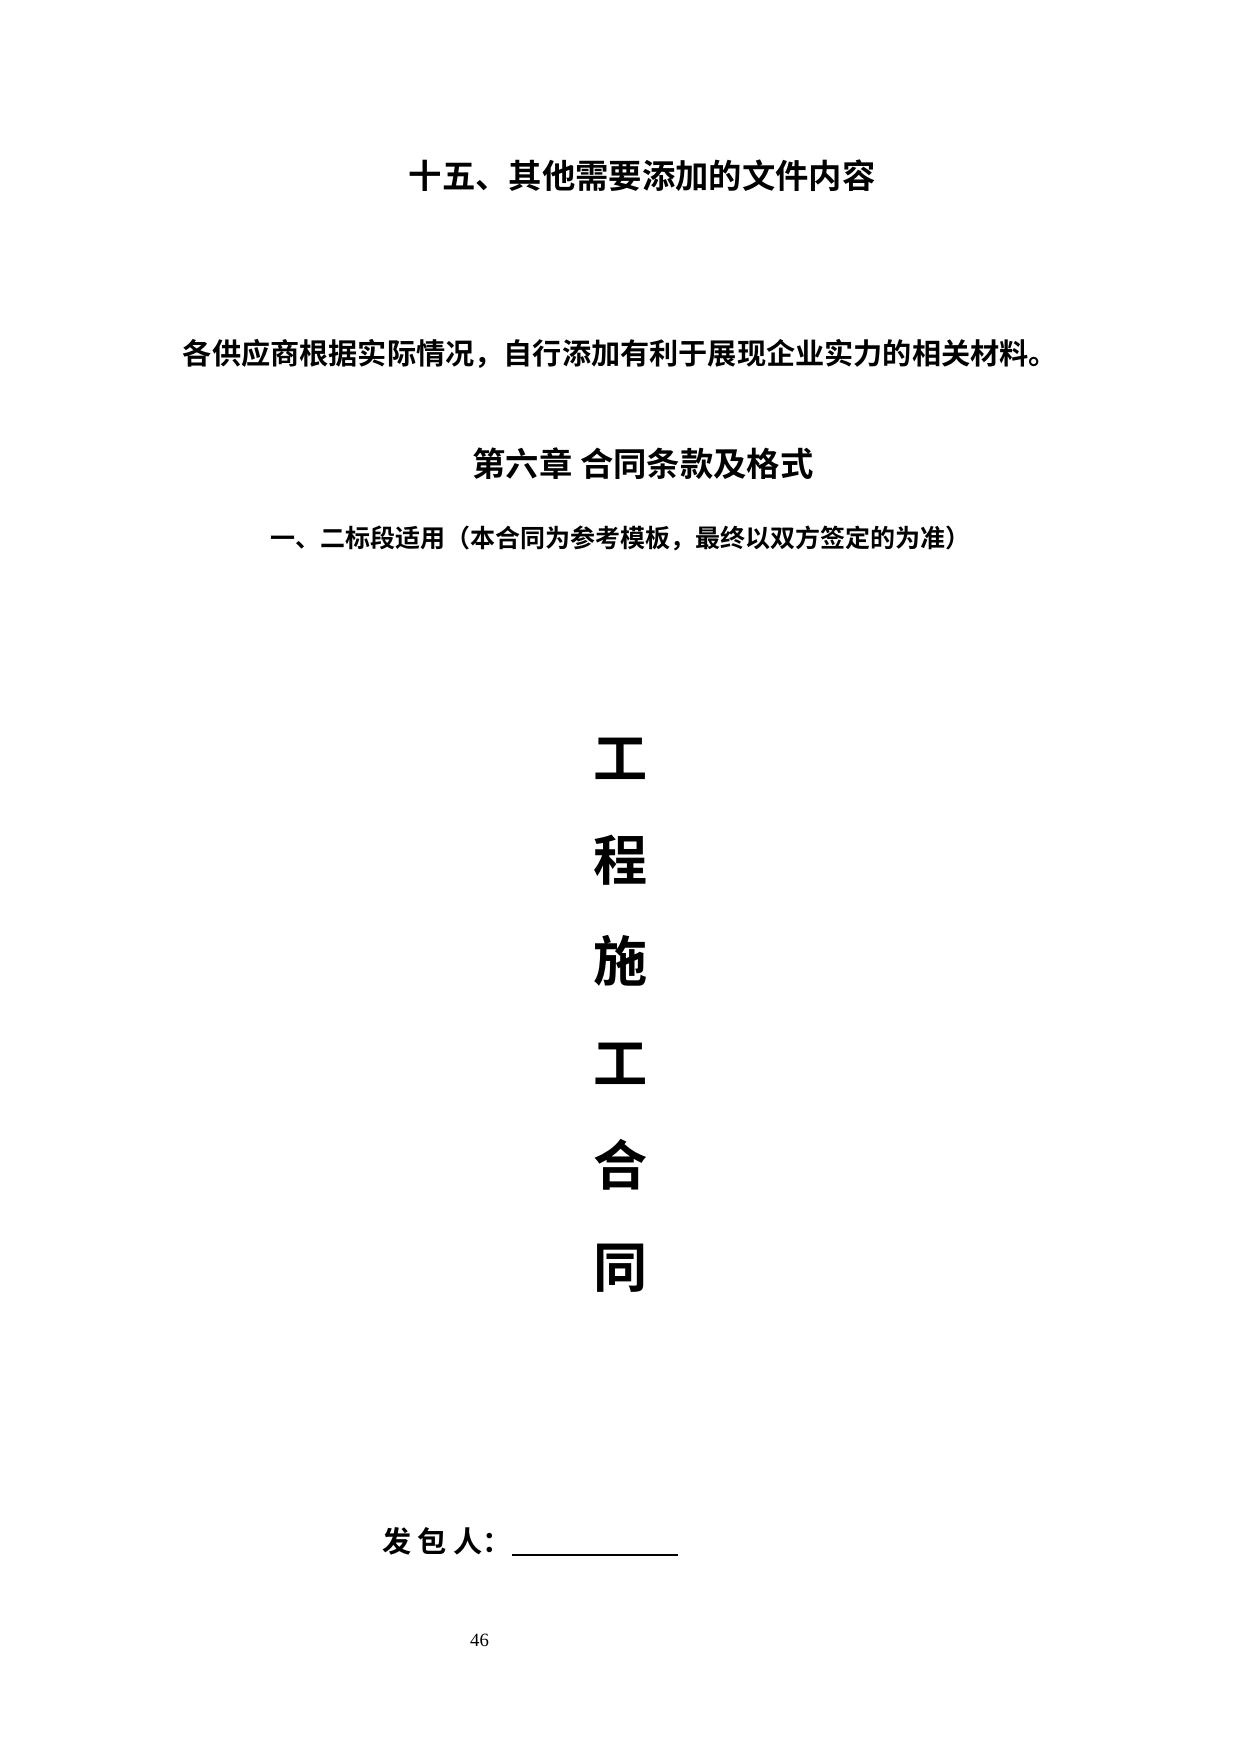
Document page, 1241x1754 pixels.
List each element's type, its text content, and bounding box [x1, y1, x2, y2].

text 工 [148, 715, 1093, 794]
text 一、二标段适用（本合同为参考模板，最终以双方签定的为准） [148, 518, 1093, 554]
text 施 [148, 919, 1093, 997]
text 各供应商根据实际情况，自行添加有利于展现企业实力的相关材料。 [148, 331, 1093, 373]
subtitle 合同条款及格式 [193, 437, 1093, 486]
list 其他需要添加的文件内容 [148, 150, 1093, 198]
text 程 [148, 817, 1093, 896]
text 发 包 人： [148, 1518, 1093, 1560]
text 合 [148, 1123, 1093, 1201]
text 工 [148, 1021, 1093, 1099]
text 同 [148, 1224, 1093, 1303]
